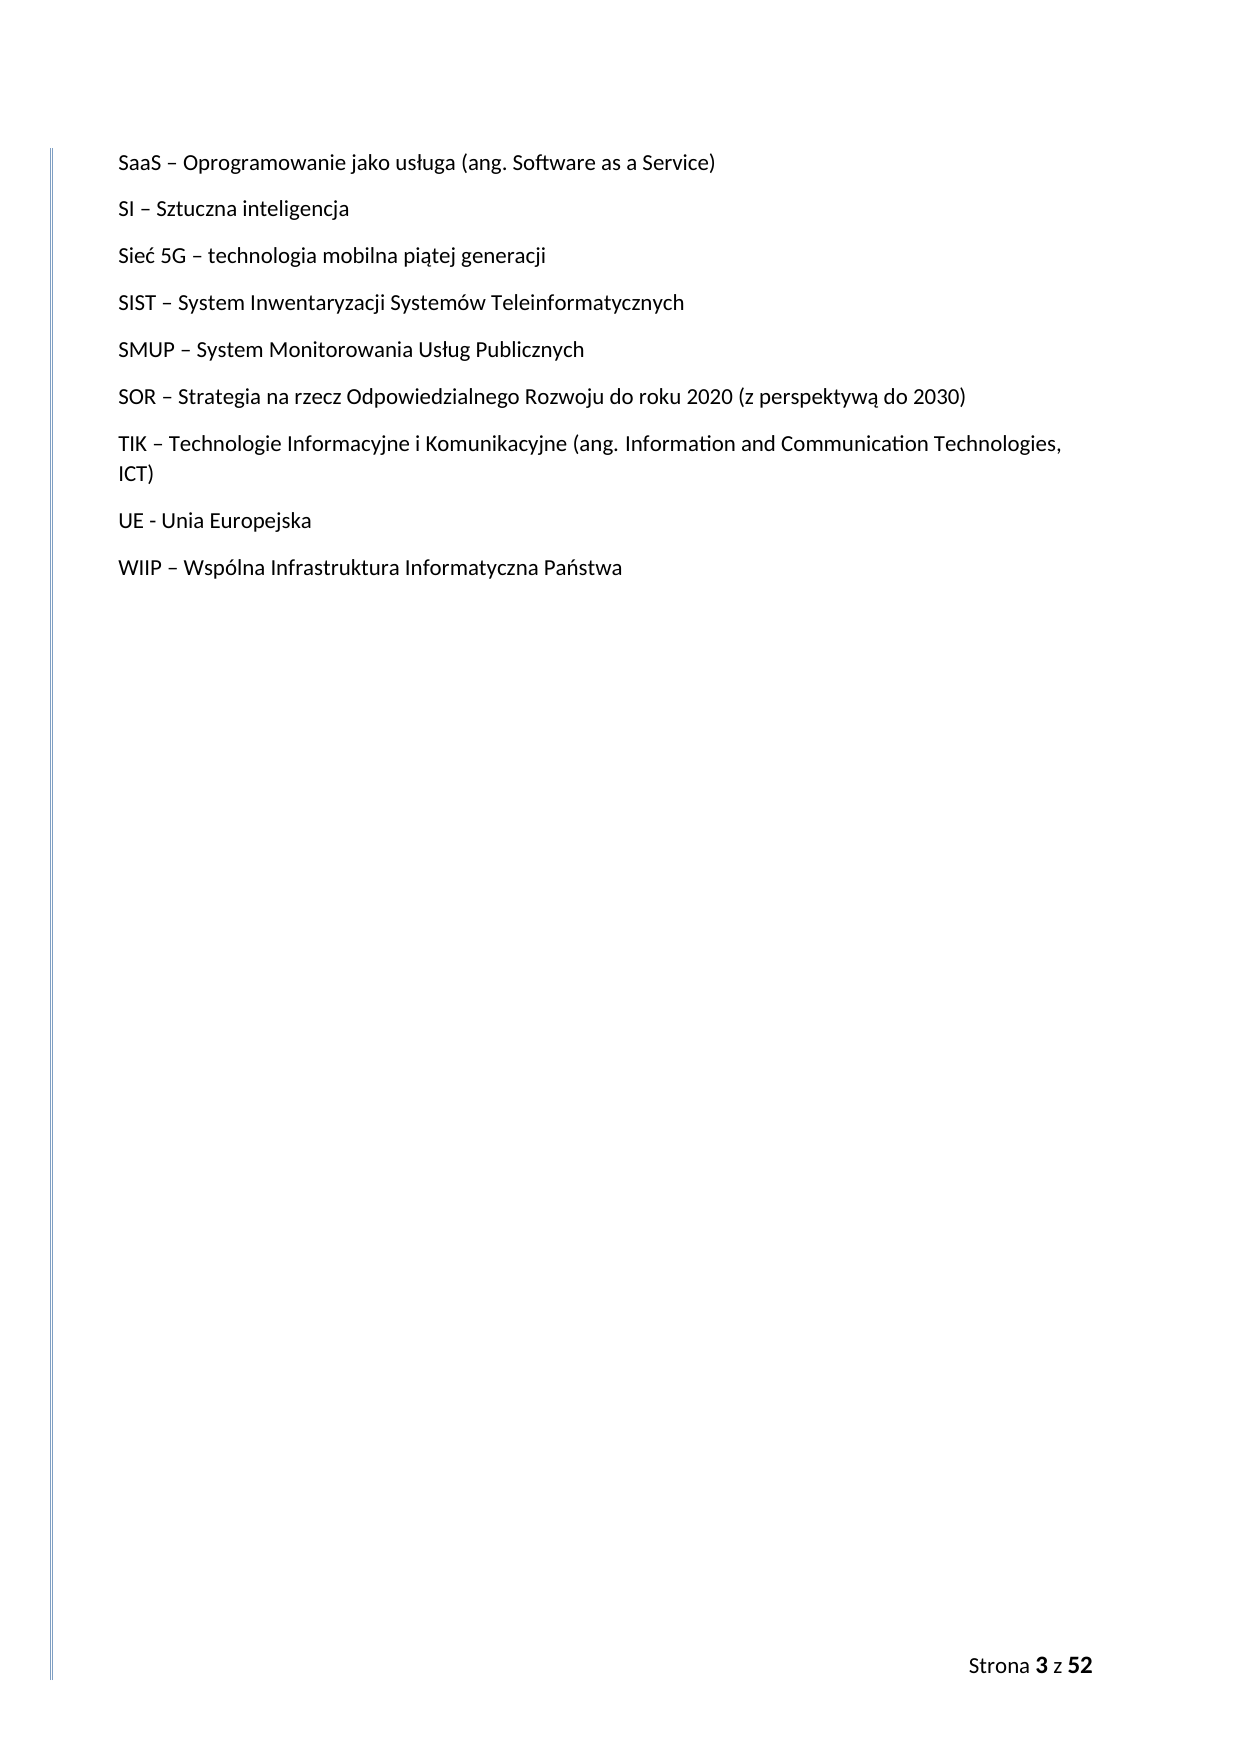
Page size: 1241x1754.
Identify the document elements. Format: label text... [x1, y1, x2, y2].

text UE - Unia Europejska [118, 506, 1092, 534]
text SI – Sztuczna inteligencja [118, 194, 1092, 223]
text SaaS – Oprogramowanie jako usługa (ang. Software as a Service) [118, 148, 1092, 176]
text Sieć 5G – technologia mobilna piątej generacji [118, 241, 1092, 269]
text SIST – System Inwentaryzacji Systemów Teleinformatycznych [118, 288, 1092, 316]
text TIK – Technologie Informacyjne i Komunikacyjne (ang. Information and Communication Technologies, ICT) [118, 429, 1092, 487]
text SMUP – System Monitorowania Usług Publicznych [118, 335, 1092, 363]
text WIIP – Wspólna Infrastruktura Informatyczna Państwa [118, 553, 1092, 581]
text SOR – Strategia na rzecz Odpowiedzialnego Rozwoju do roku 2020 (z perspektywą do 2030) [118, 382, 1092, 410]
